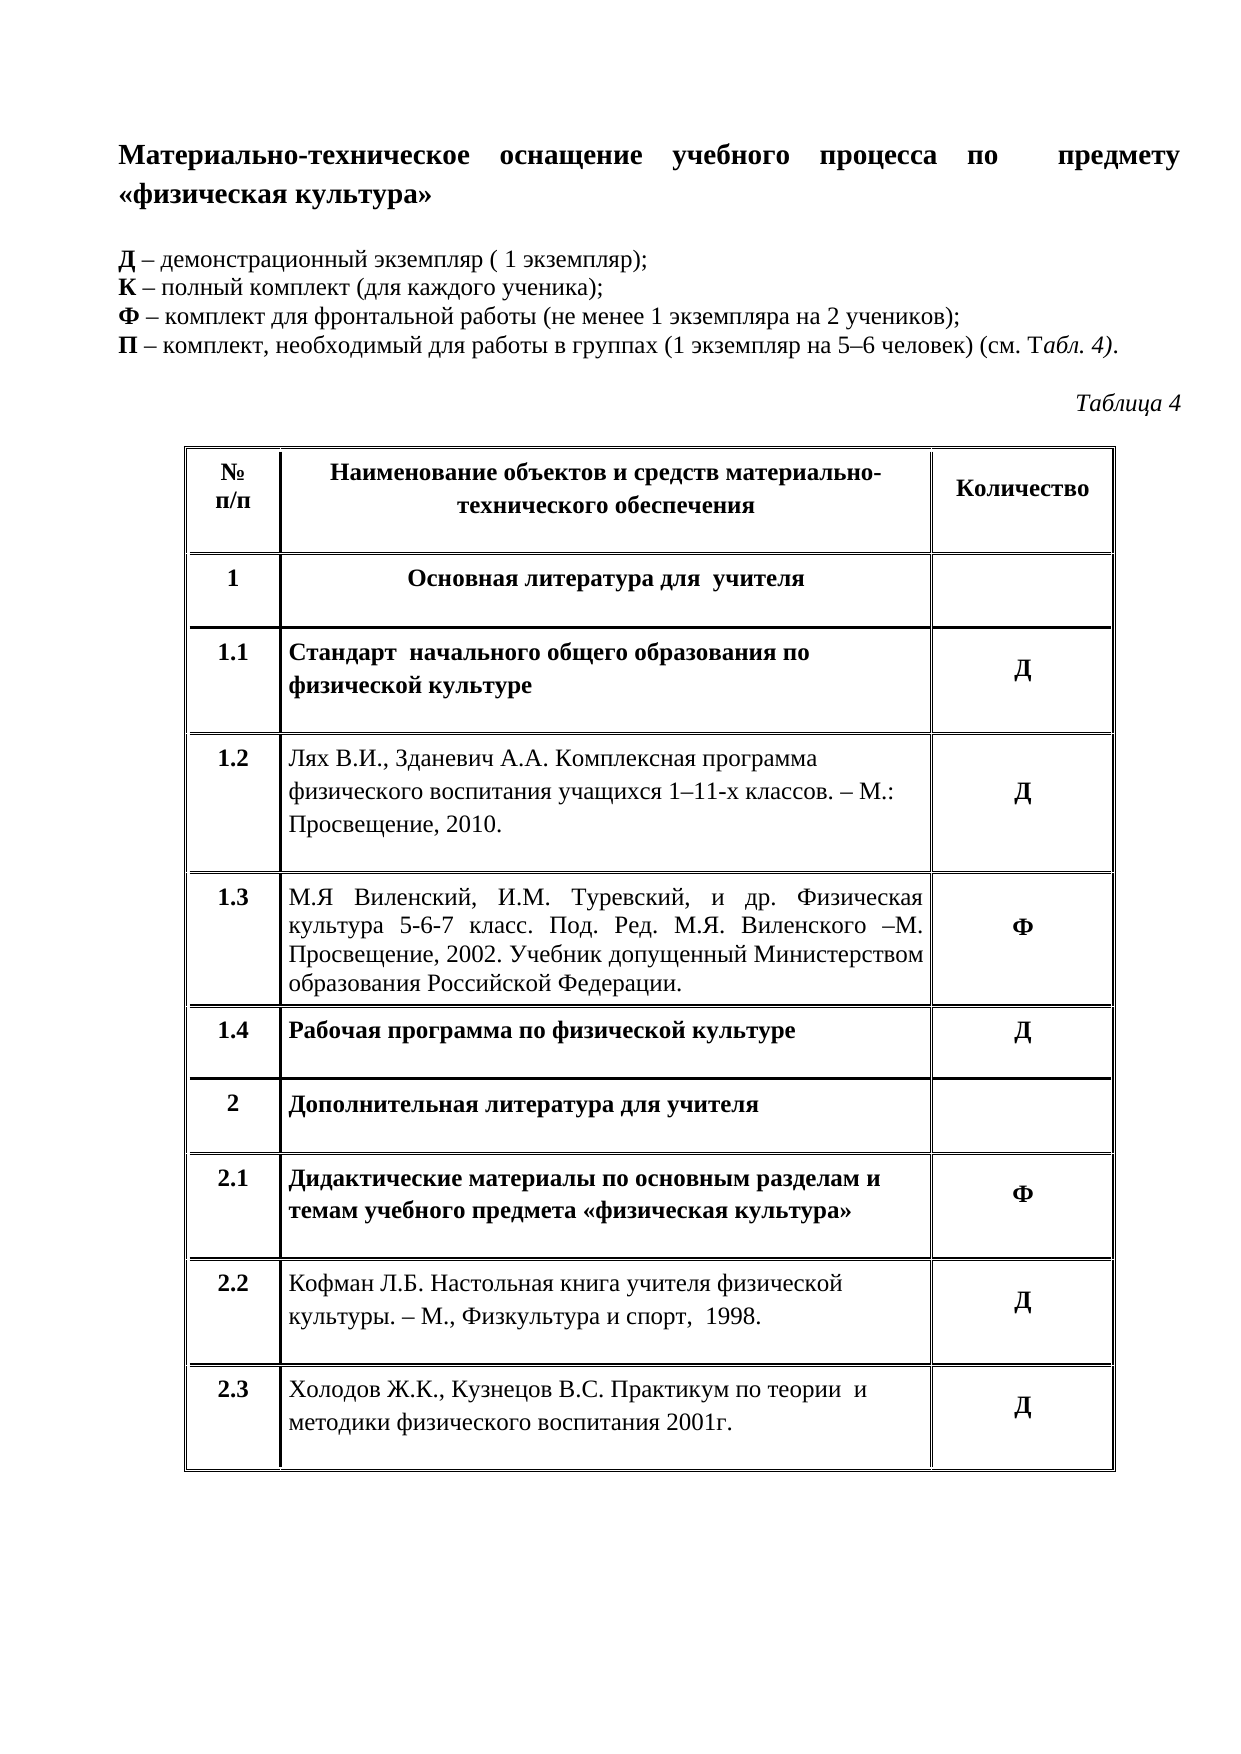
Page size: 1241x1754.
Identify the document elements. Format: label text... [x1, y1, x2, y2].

table_header № п/п [187, 449, 280, 552]
table_cell Д [931, 1363, 1113, 1469]
table_cell 2 [187, 1077, 279, 1152]
table_cell 1.3 [185, 871, 280, 1004]
table_cell 1 [185, 552, 280, 626]
table_cell 2.3 [187, 1363, 280, 1469]
table_cell Дополнительная литература для учителя [282, 1080, 930, 1152]
table_header Количество [931, 449, 1112, 552]
table_cell 1.2 [185, 732, 280, 871]
table_cell 2.1 [185, 1152, 280, 1257]
table_cell Ф [931, 871, 1114, 1004]
table_cell 1.4 [187, 1004, 279, 1077]
table_cell Основная литература для учителя [282, 555, 930, 626]
table_cell Лях В.И., Зданевич А.А. Комплексная программа физического воспитания учащихся 1–11-х классов. – М.: Просвещение, 2010. [282, 735, 930, 871]
table_cell Д [933, 1004, 1113, 1077]
table_cell Рабочая программа по физической культуре [282, 1008, 930, 1077]
text Материально-техническое оснащение учебного процесса по предмету «физическая культура» [118, 137, 1181, 209]
table_cell Ф [931, 1152, 1114, 1257]
table_cell 2.2 [187, 1257, 279, 1363]
table_cell [933, 1077, 1112, 1152]
table_cell Дидактические материалы по основным разделам и темам учебного предмета «физическая культура» [282, 1155, 930, 1257]
text Таблица 4 [118, 388, 1181, 417]
table_cell Холодов Ж.К., Кузнецов В.С. Практикум по теории и методики физического воспитания 2001г. [280, 1367, 931, 1469]
table_cell [931, 552, 1114, 626]
table_cell Д [933, 1257, 1113, 1363]
table_cell 1.1 [187, 626, 279, 732]
table_cell М.Я Виленский, И.М. Туревский, и др. Физическая культура 5-6-7 класс. Под. Ред. М.Я. Виленского –М. Просвещение, 2002. Учебник допущенный Министерством образования Российской Федерации. [282, 874, 930, 1004]
text Д – демонстрационный экземпляр ( 1 экземпляр); К – полный комплект (для каждого ученика); Ф – комплект для фронтальной работы (не менее 1 экземпляра на 2 учеников); П – комплект, необходимый для работы в группах (1 экземпляр на 5–6 человек) (см. Табл. 4). [118, 244, 1181, 359]
table_cell Д [931, 732, 1114, 871]
table_cell Стандарт начального общего образования по физической культуре [282, 629, 930, 732]
table_cell Д [933, 626, 1112, 732]
table_cell Кофман Л.Б. Настольная книга учителя физической культуры. – М., Физкультура и спорт, 1998. [282, 1261, 930, 1363]
table_header Наименование объектов и средств материально-технического обеспечения [280, 449, 931, 552]
